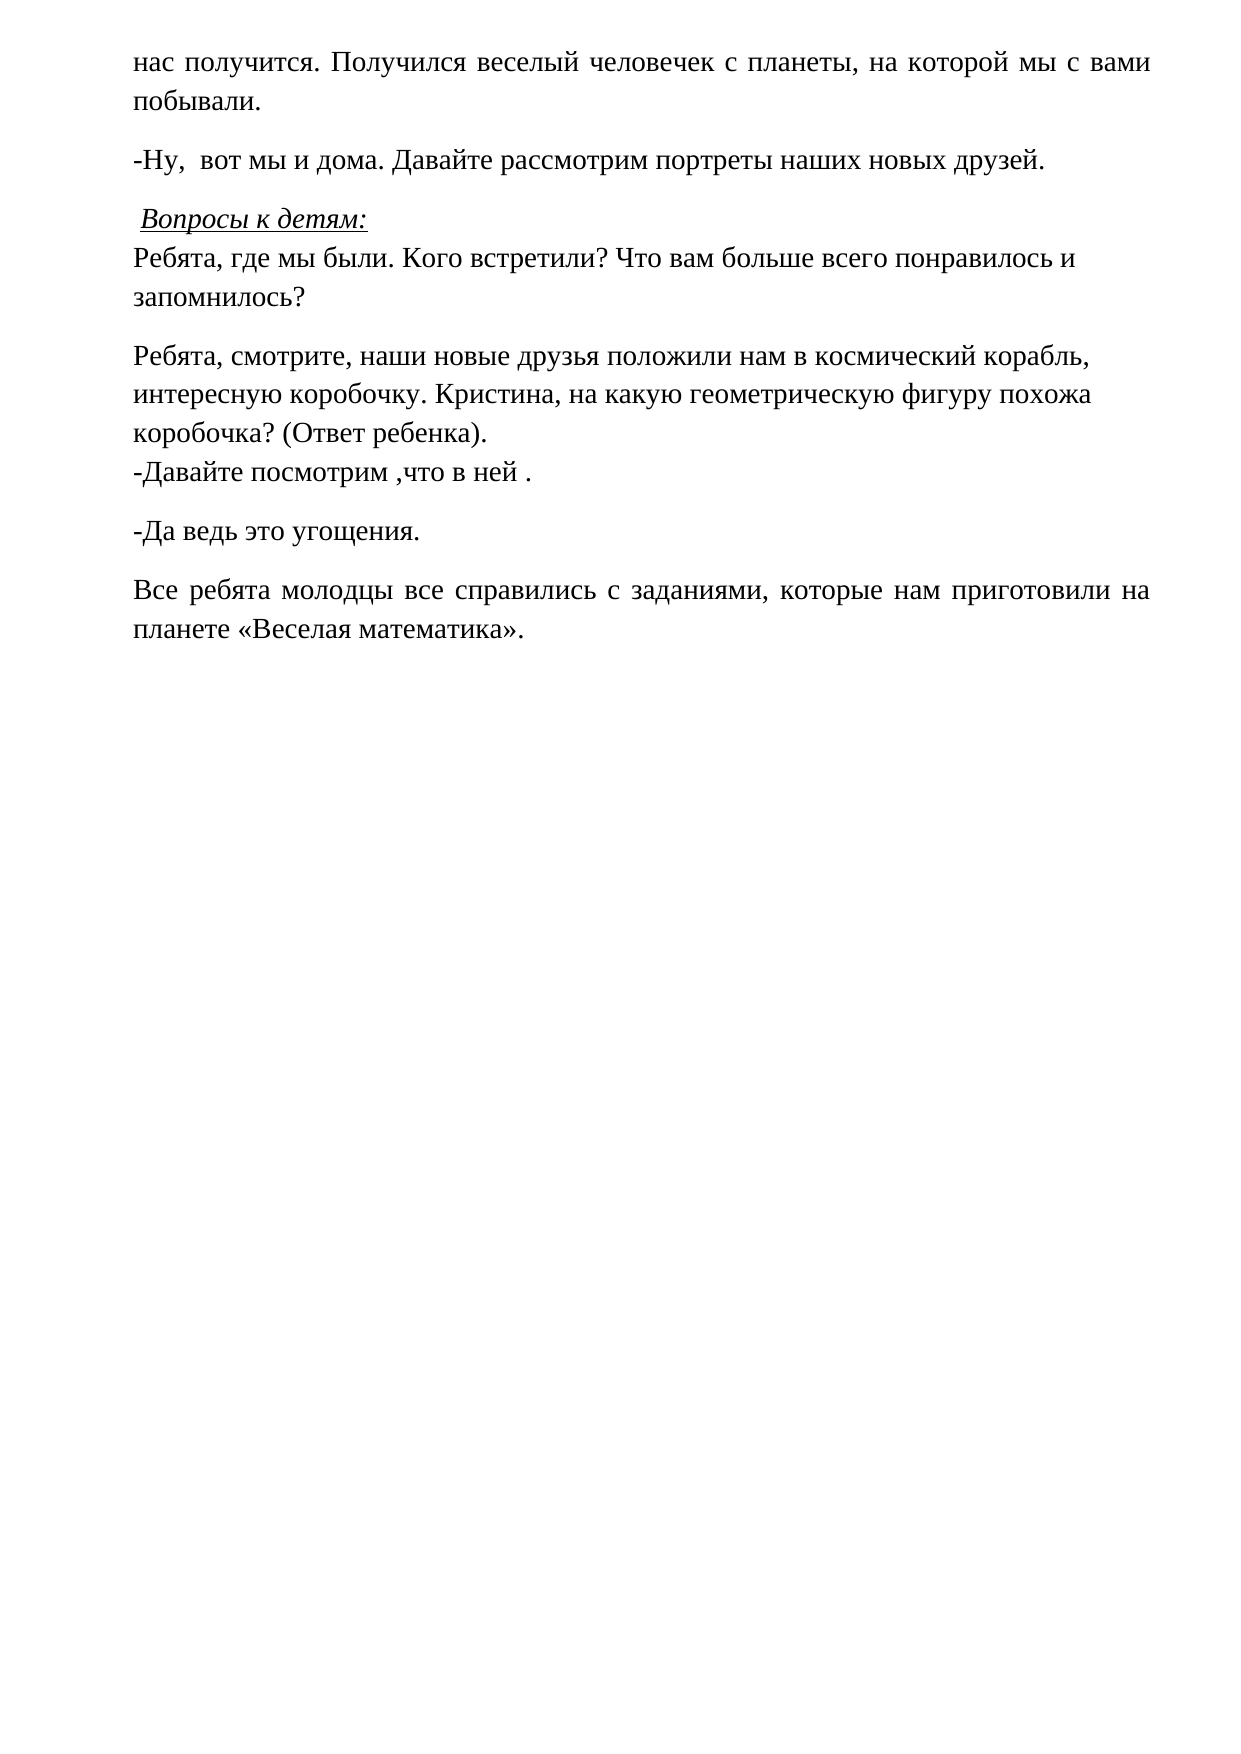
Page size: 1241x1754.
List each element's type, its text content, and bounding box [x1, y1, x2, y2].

list Ребята, где мы были. Кого встретили? Что вам больше всего понравилось и запомнилось? [133, 240, 1152, 312]
text -Ну, вот мы и дома. Давайте рассмотрим портреты наших новых друзей. [133, 142, 1152, 176]
list Вопросы к детям: [133, 202, 1152, 235]
text Все ребята молодцы все справились с заданиями, которые нам приготовили на планете «Веселая математика». [133, 572, 1152, 644]
text -Да ведь это угощения. [133, 513, 1152, 547]
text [133, 44, 1152, 116]
text Ребята, смотрите, наши новые друзья положили нам в космический корабль, интересную коробочку. Кристина, на какую геометрическую фигуру похожа коробочка? (Ответ ребенка). -Давайте посмотрим ,что в ней . [133, 338, 1152, 487]
